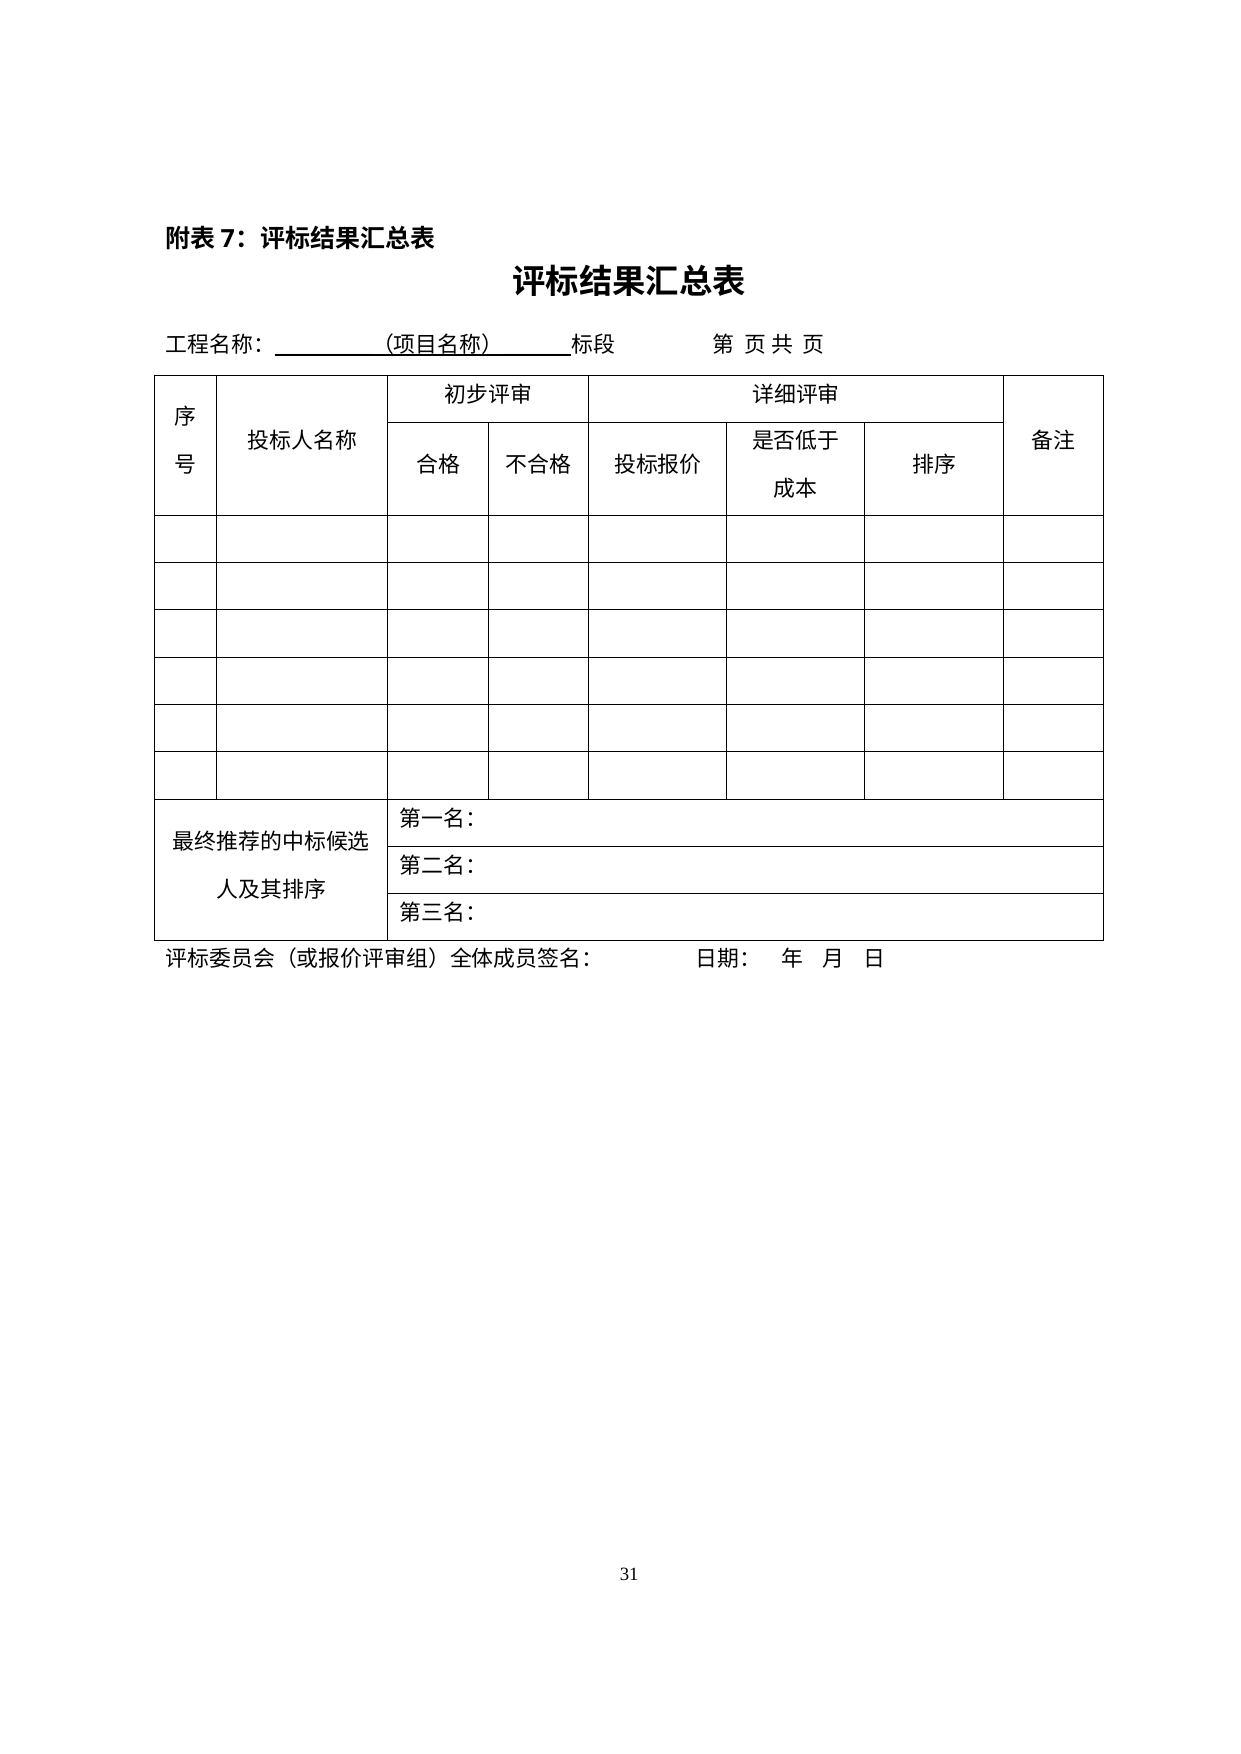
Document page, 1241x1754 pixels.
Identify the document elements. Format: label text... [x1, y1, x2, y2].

table_header 投标人名称 [217, 376, 387, 515]
table_cell [489, 752, 588, 798]
table_cell [217, 705, 387, 751]
table_cell [217, 516, 387, 562]
text 评标委员会（或报价评审组）全体成员签名： 日期： 年 月 日 [165, 941, 1092, 973]
table_cell [155, 705, 216, 751]
table_cell [217, 563, 387, 609]
table_cell [489, 705, 588, 751]
table_cell [1004, 563, 1103, 609]
table_cell [1004, 610, 1103, 657]
text 评标结果汇总表 [165, 255, 1092, 303]
table_cell [727, 752, 864, 798]
table_cell [217, 752, 387, 798]
table_cell 第一名： [388, 800, 1103, 846]
table_cell [489, 563, 588, 609]
table_cell [155, 610, 216, 657]
table_cell [217, 610, 387, 657]
table_cell [589, 516, 726, 562]
table_cell 第二名： [388, 847, 1103, 893]
table_cell [388, 516, 488, 562]
table_cell [589, 610, 726, 657]
table_cell [1004, 752, 1103, 798]
table_cell [388, 563, 488, 609]
table_cell [489, 610, 588, 657]
table_header 初步评审 [388, 376, 588, 422]
table_cell 排序 [865, 423, 1003, 515]
table_cell [155, 563, 216, 609]
table_cell [489, 516, 588, 562]
table_cell 合格 [388, 423, 488, 515]
table_cell [865, 610, 1003, 657]
table_cell [727, 658, 864, 704]
table_header 序号 [155, 376, 216, 515]
table_cell [727, 705, 864, 751]
table_cell [727, 516, 864, 562]
table_cell [865, 658, 1003, 704]
table_cell [155, 658, 216, 704]
table_cell [388, 658, 488, 704]
table_cell [388, 752, 488, 798]
table_cell [1004, 705, 1103, 751]
text 附表7：评标结果汇总表 [165, 218, 1092, 255]
table_cell 最终推荐的中标候选人及其排序 [155, 800, 387, 940]
table_cell [489, 658, 588, 704]
table_cell [155, 516, 216, 562]
table_cell [865, 516, 1003, 562]
table_cell [1004, 658, 1103, 704]
table_cell [865, 705, 1003, 751]
text 工程名称：__________（项目名称）_______标段 第 页 共 页 [165, 327, 1092, 359]
table_cell [217, 658, 387, 704]
table_cell [727, 610, 864, 657]
table_cell [589, 658, 726, 704]
table_cell [865, 563, 1003, 609]
table_cell [155, 752, 216, 798]
table_cell 第三名： [388, 894, 1103, 940]
table_cell [727, 563, 864, 609]
table_cell [388, 705, 488, 751]
table_cell [589, 705, 726, 751]
table_cell [865, 752, 1003, 798]
table_cell [589, 563, 726, 609]
table_cell [1004, 516, 1103, 562]
table_cell 是否低于 成本 [727, 423, 864, 515]
table_header 备注 [1004, 376, 1103, 515]
table_cell [589, 752, 726, 798]
table_cell 投标报价 [589, 423, 726, 515]
table_header 详细评审 [589, 376, 1003, 422]
table_cell 不合格 [489, 423, 588, 515]
table_cell [388, 610, 488, 657]
